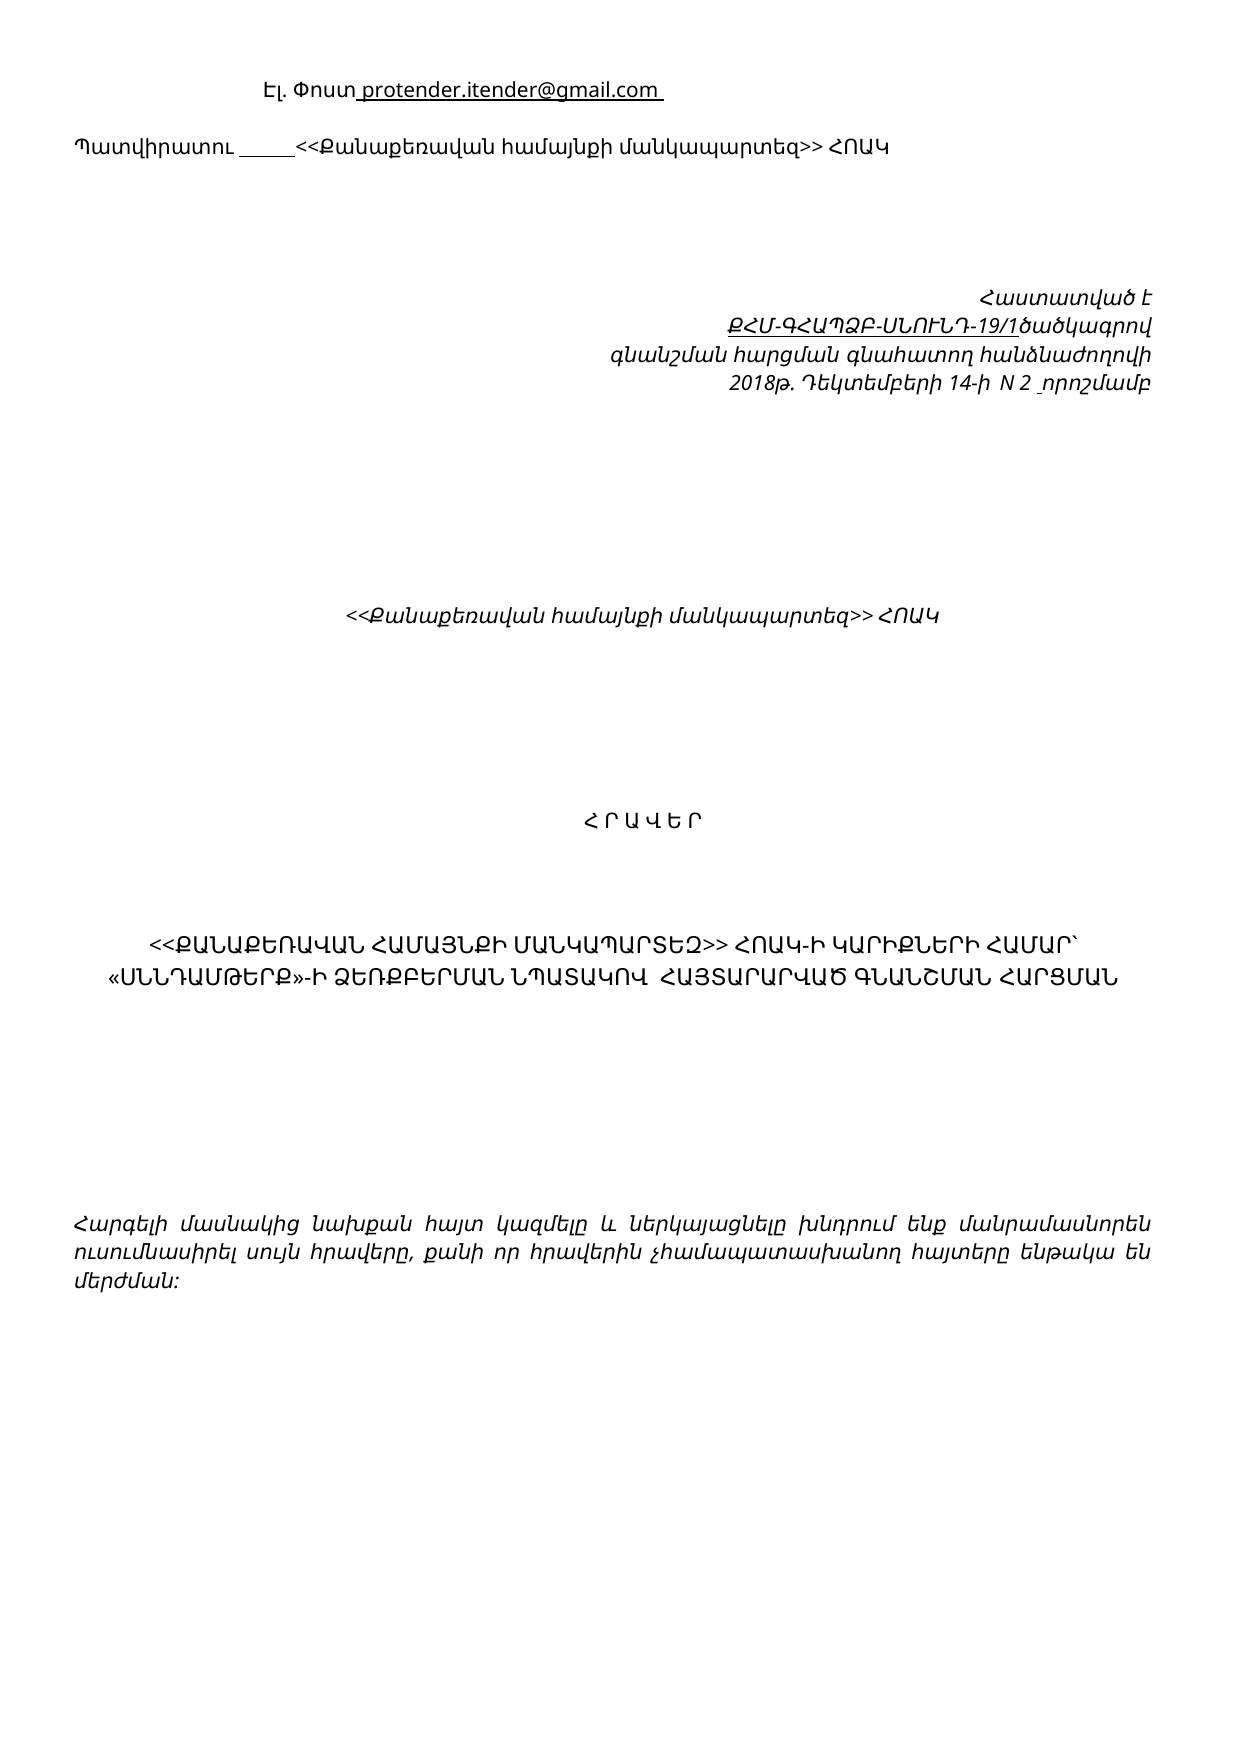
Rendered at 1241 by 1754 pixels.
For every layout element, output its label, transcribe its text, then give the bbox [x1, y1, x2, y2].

text Հ Ր Ա Վ Ե Ր [74, 807, 1152, 835]
text Հարգելի մասնակից նախքան հայտ կազմելը և ներկայացնելը խնդրում ենք մանրամասնորեն ուսումնասիրել սույն հրավերը, քանի որ հրավերին չհամապատասխանող հայտերը ենթակա են մերժման: [74, 1209, 1152, 1294]
text Հաստատված է [74, 283, 1152, 312]
text 2018թ. Դեկտեմբերի 14-ի N 2 որոշմամբ [74, 368, 1152, 397]
text գնանշման հարցման գնահատող հանձնաժողովի [74, 340, 1152, 368]
text Պատվիրատու <<Քանաքեռավան համայնքի մանկապարտեզ>> ՀՈԱԿ [74, 132, 1152, 160]
text ՔՀՄ-ԳՀԱՊՁԲ-ՍՆՈՒՆԴ-19/1ծածկագրով [74, 312, 1152, 340]
text <<Քանաքեռավան համայնքի մանկապարտեզ>> ՀՈԱԿ [74, 602, 1152, 630]
text Էլ. Փոստ protender.itender@gmail.com [74, 75, 1152, 103]
text <<ՔԱՆԱՔԵՌԱՎԱՆ ՀԱՄԱՅՆՔԻ ՄԱՆԿԱՊԱՐՏԵԶ>> ՀՈԱԿ-Ի ԿԱՐԻՔՆԵՐԻ ՀԱՄԱՐ` «ՍՆՆԴԱՄԹԵՐՔ»-Ի ՁԵՌՔԲԵՐՄԱՆ ՆՊԱՏԱԿՈՎ ՀԱՅՏԱՐԱՐՎԱԾ ԳՆԱՆՇՄԱՆ ՀԱՐՑՄԱՆ [74, 929, 1152, 992]
